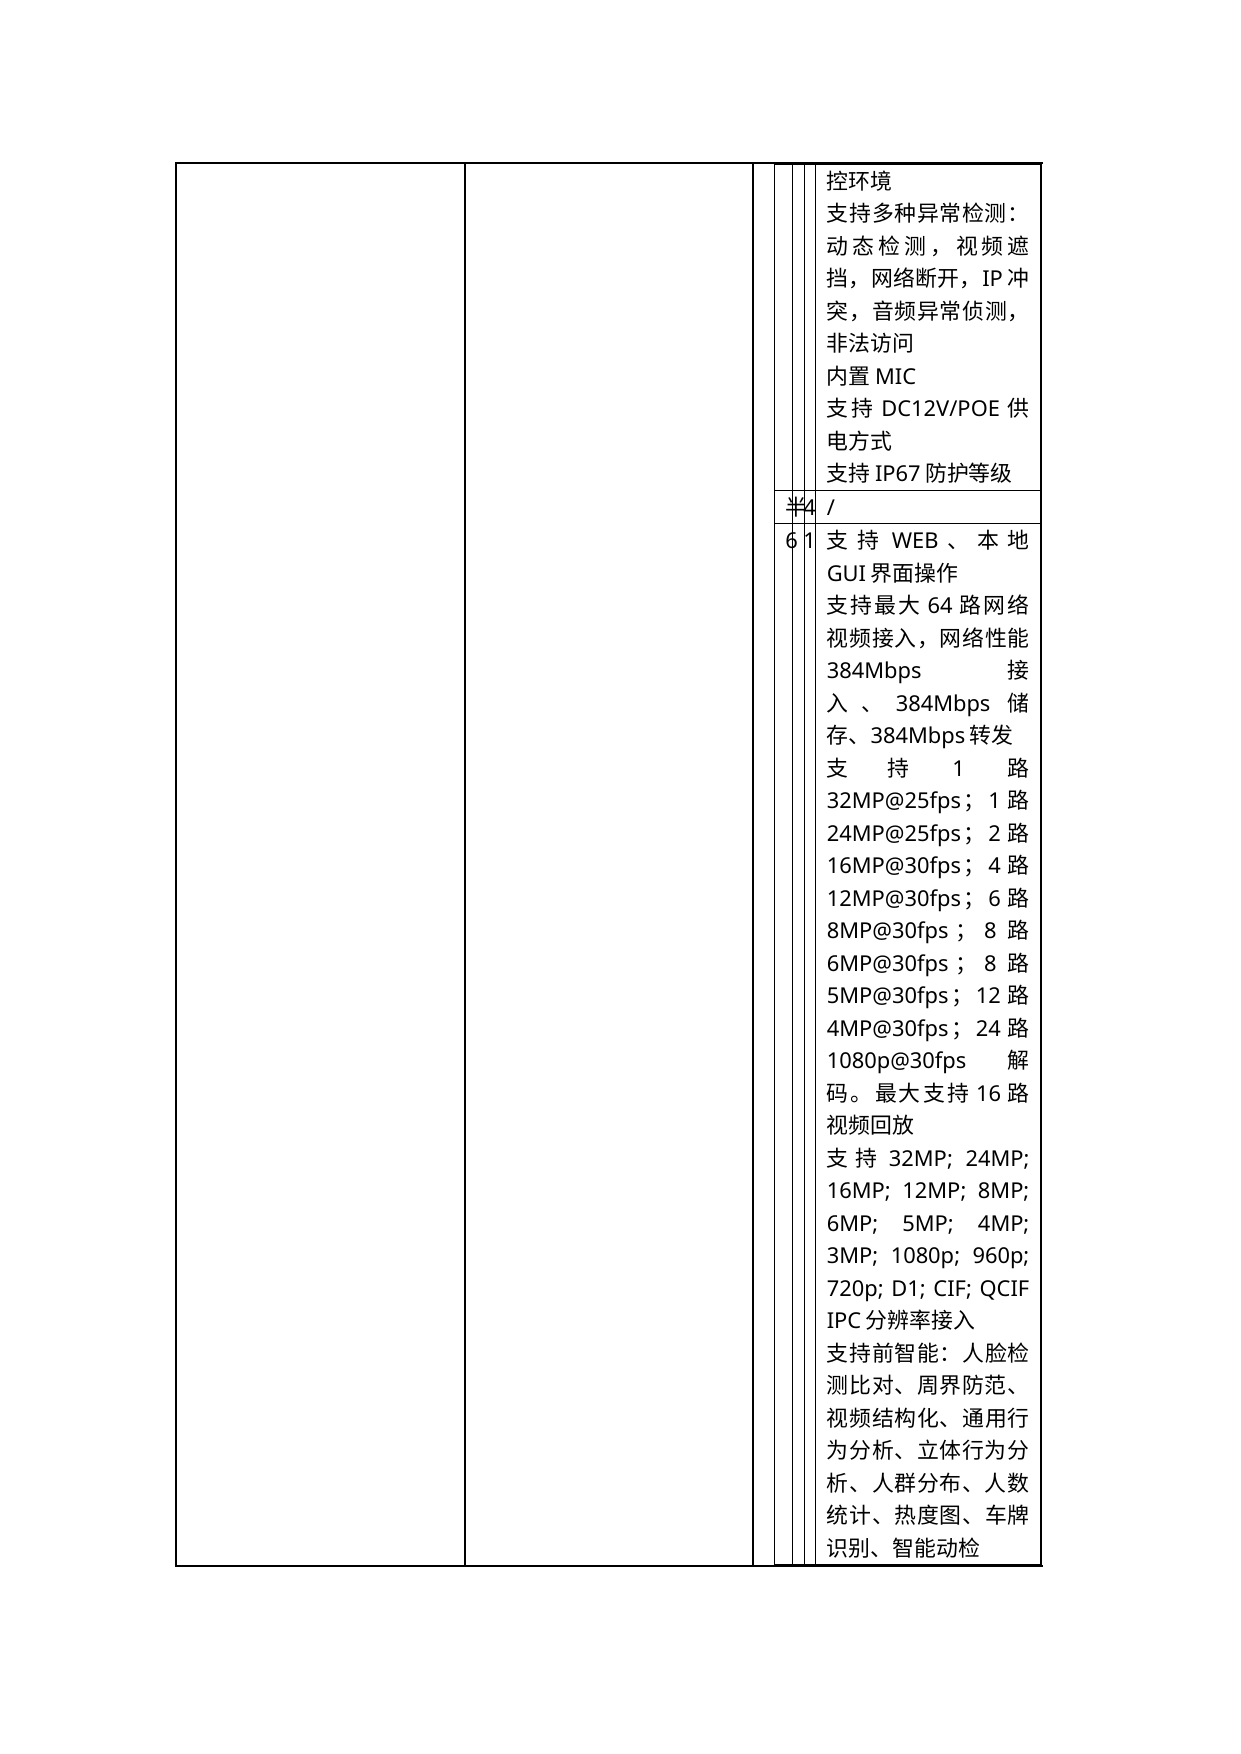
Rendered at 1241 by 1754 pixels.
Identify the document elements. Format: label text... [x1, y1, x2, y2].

table_cell [816, 491, 1040, 523]
table_cell [793, 491, 804, 504]
table_cell [754, 164, 774, 1565]
table_cell [775, 165, 792, 490]
table_cell [775, 524, 792, 1564]
table_cell [793, 524, 804, 1564]
table_cell [466, 164, 752, 1565]
table_cell [793, 511, 804, 523]
table_cell [805, 511, 815, 523]
table_cell [793, 165, 804, 490]
table_cell [816, 524, 1040, 1564]
table_cell [805, 491, 815, 510]
table_cell [775, 491, 792, 523]
table_cell 1 [177, 164, 464, 1565]
table_cell [816, 165, 1040, 490]
table_cell [805, 165, 815, 490]
table_cell [805, 524, 815, 1564]
